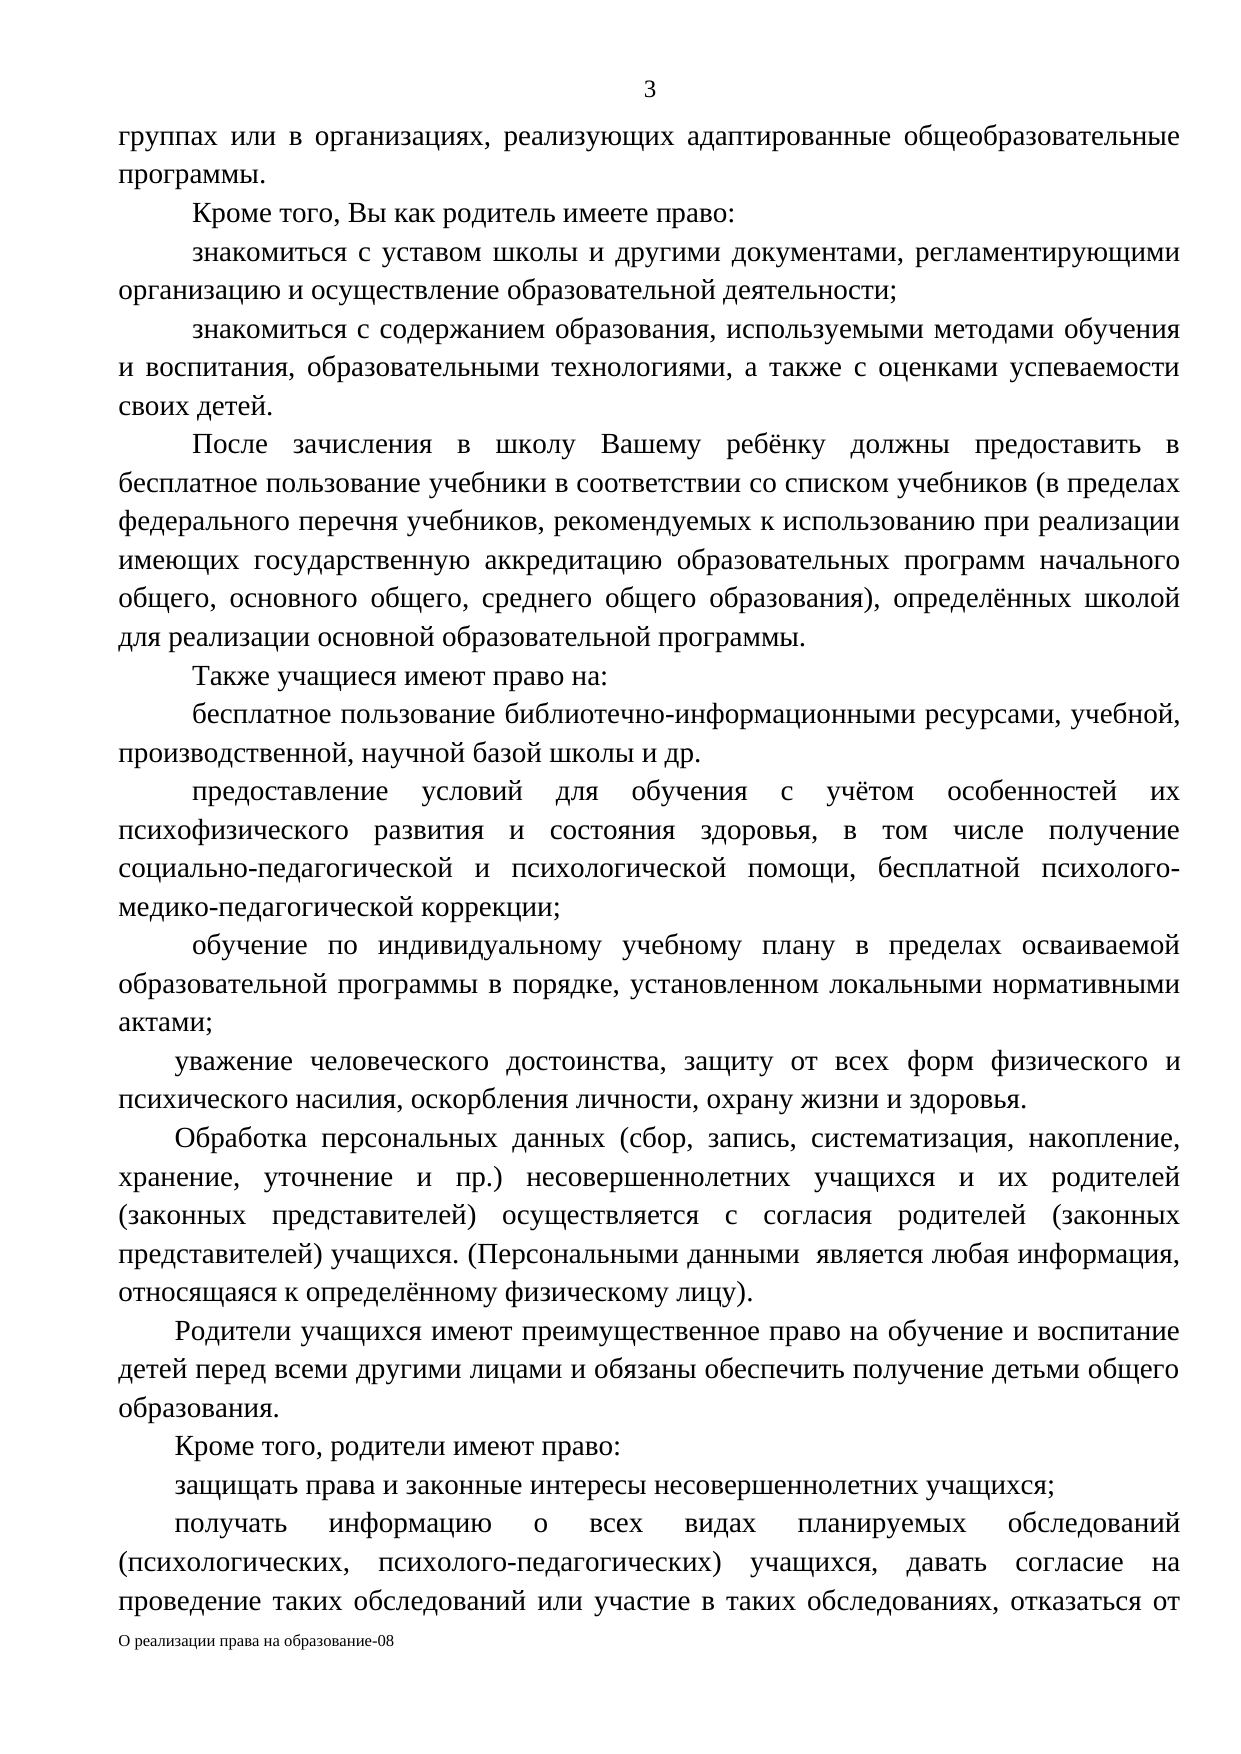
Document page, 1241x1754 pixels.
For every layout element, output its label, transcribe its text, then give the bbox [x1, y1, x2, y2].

text бесплатное пользование библиотечно-информационными ресурсами, учебной, производственной, научной базой школы и др. [118, 696, 1181, 768]
text Кроме того, родители имеют право: [118, 1428, 1181, 1462]
text Родители учащихся имеют преимущественное право на обучение и воспитание детей перед всеми другими лицами и обязаны обеспечить получение детьми общего образования. [118, 1313, 1181, 1423]
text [118, 1506, 1181, 1616]
text предоставление условий для обучения с учётом особенностей их психофизического развития и состояния здоровья, в том числе получение социально-педагогической и психологической помощи, бесплатной психолого-медико-педагогической коррекции; [118, 773, 1181, 922]
text знакомиться с содержанием образования, используемыми методами обучения и воспитания, образовательными технологиями, а также с оценками успеваемости своих детей. [118, 311, 1181, 421]
text уважение человеческого достоинства, защиту от всех форм физического и психического насилия, оскорбления личности, охрану жизни и здоровья. [118, 1043, 1181, 1115]
text После зачисления в школу Вашему ребёнку должны предоставить в бесплатное пользование учебники в соответствии со списком учебников (в пределах федерального перечня учебников, рекомендуемых к использованию при реализации имеющих государственную аккредитацию образовательных программ начального общего, основного общего, среднего общего образования), определённых школой для реализации основной образовательной программы. [118, 426, 1181, 653]
text обучение по индивидуальному учебному плану в пределах осваиваемой образовательной программы в порядке, установленном локальными нормативными актами; [118, 927, 1181, 1038]
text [118, 118, 1181, 190]
text Обработка персональных данных (сбор, запись, систематизация, накопление, хранение, уточнение и пр.) несовершеннолетних учащихся и их родителей (законных представителей) осуществляется с согласия родителей (законных представителей) учащихся. (Персональными данными является любая информация, относящаяся к определённому физическому лицу). [118, 1120, 1181, 1308]
text Кроме того, Вы как родитель имеете право: [118, 195, 1181, 229]
text защищать права и законные интересы несовершеннолетних учащихся; [118, 1467, 1181, 1501]
text знакомиться с уставом школы и другими документами, регламентирующими организацию и осуществление образовательной деятельности; [118, 234, 1181, 306]
text Также учащиеся имеют право на: [118, 658, 1181, 691]
